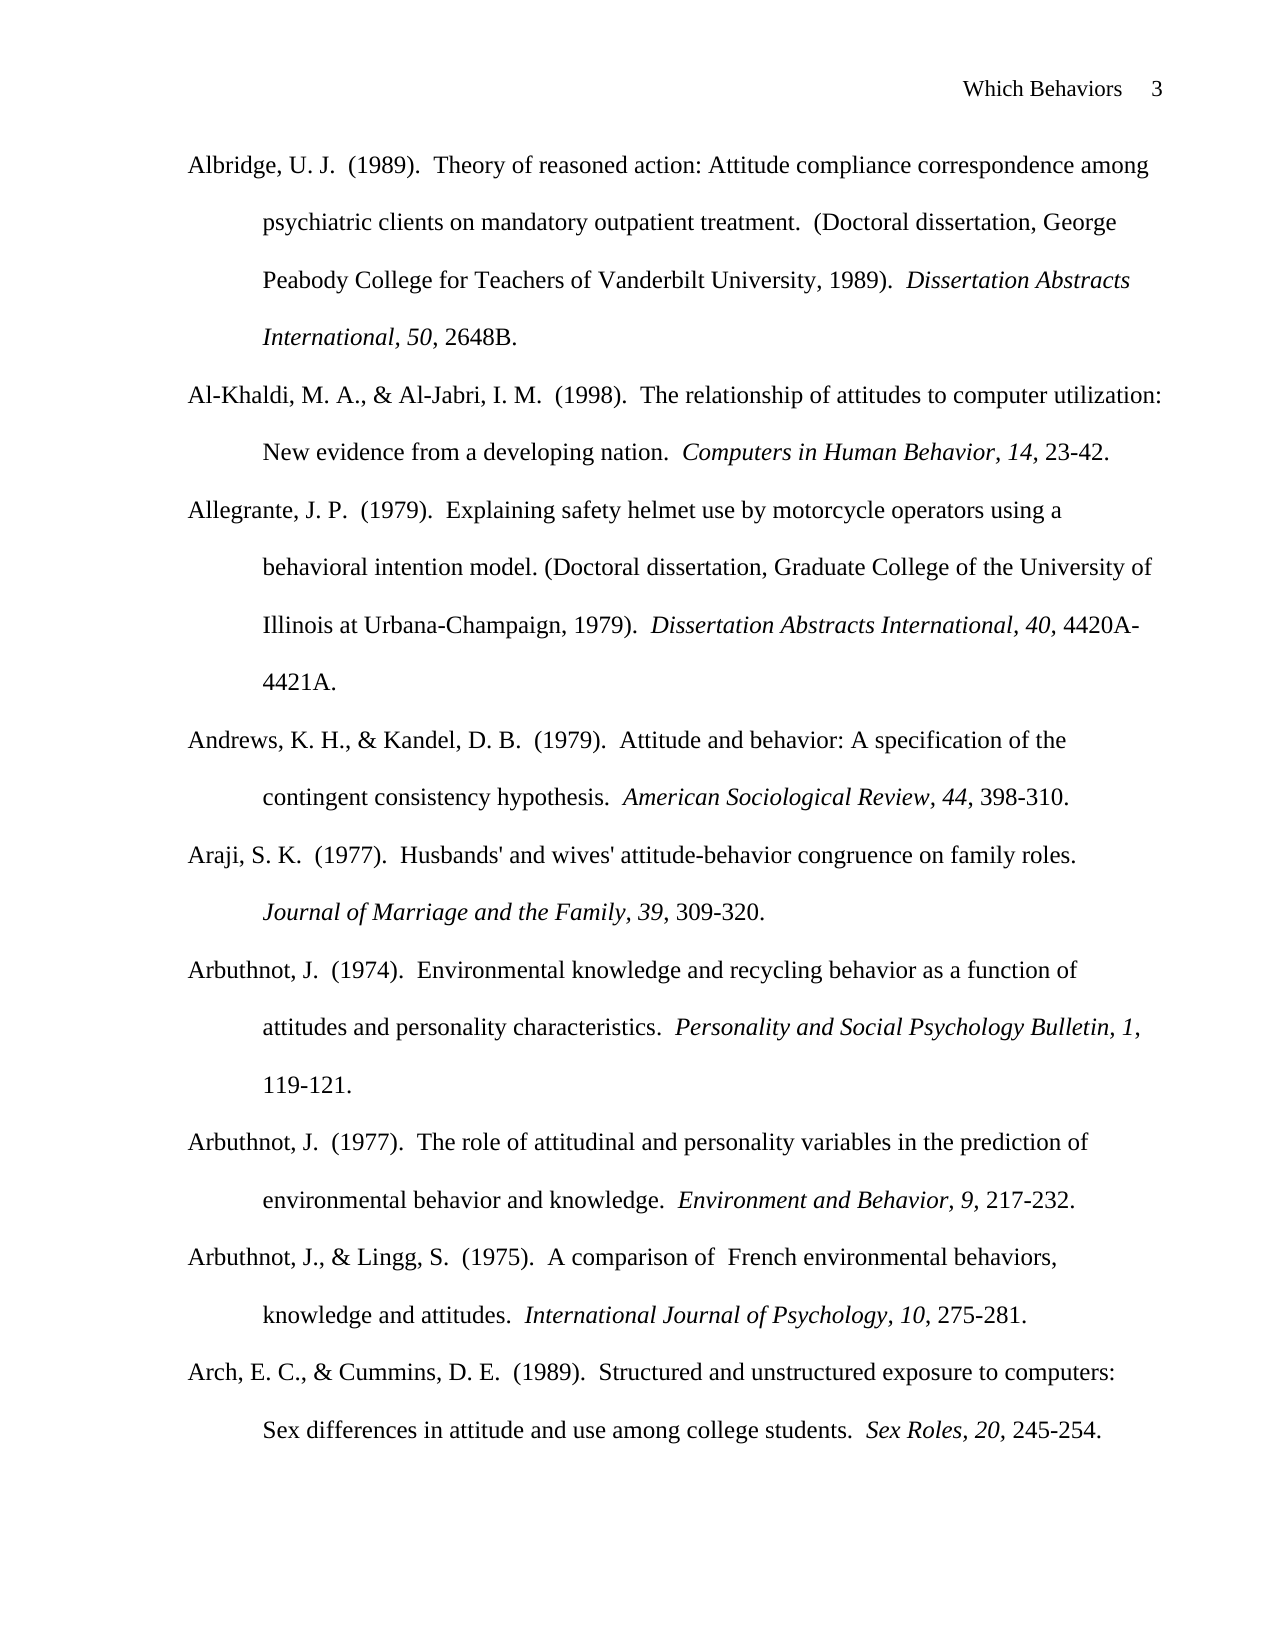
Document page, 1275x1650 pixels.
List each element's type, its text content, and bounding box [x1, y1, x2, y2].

text Al-Khaldi, M. A., & Al-Jabri, I. M. (1998). The relationship of attitudes to computer utilization: New evidence from a developing nation. Computers in Human Behavior, 14, 23-42. [187, 380, 1162, 466]
text Arch, E. C., & Cummins, D. E. (1989). Structured and unstructured exposure to computers: Sex differences in attitude and use among college students. Sex Roles, 20, 245-254. [187, 1357, 1162, 1444]
text Arbuthnot, J., & Lingg, S. (1975). A comparison of French environmental behaviors, knowledge and attitudes. International Journal of Psychology, 10, 275-281. [187, 1242, 1162, 1329]
text Allegrante, J. P. (1979). Explaining safety helmet use by motorcycle operators using a behavioral intention model. (Doctoral dissertation, Graduate College of the University of Illinois at Urbana-Champaign, 1979). Dissertation Abstracts International, 40, 4420A-4421A. [187, 495, 1162, 696]
text Arbuthnot, J. (1977). The role of attitudinal and personality variables in the prediction of environmental behavior and knowledge. Environment and Behavior, 9, 217-232. [187, 1127, 1162, 1214]
text Araji, S. K. (1977). Husbands' and wives' attitude-behavior congruence on family roles. Journal of Marriage and the Family, 39, 309-320. [187, 840, 1162, 926]
text Andrews, K. H., & Kandel, D. B. (1979). Attitude and behavior: A specification of the contingent consistency hypothesis. American Sociological Review, 44, 398-310. [187, 725, 1162, 811]
text Albridge, U. J. (1989). Theory of reasoned action: Attitude compliance correspondence among psychiatric clients on mandatory outpatient treatment. (Doctoral dissertation, George Peabody College for Teachers of Vanderbilt University, 1989). Dissertation Abstracts International, 50, 2648B. [187, 150, 1162, 351]
subtitle Arbuthnot, J. (1974). Environmental knowledge and recycling behavior as a function of attitudes and personality characteristics. Personality and Social Psychology Bulletin, 1, 119-121. [187, 955, 1162, 1099]
